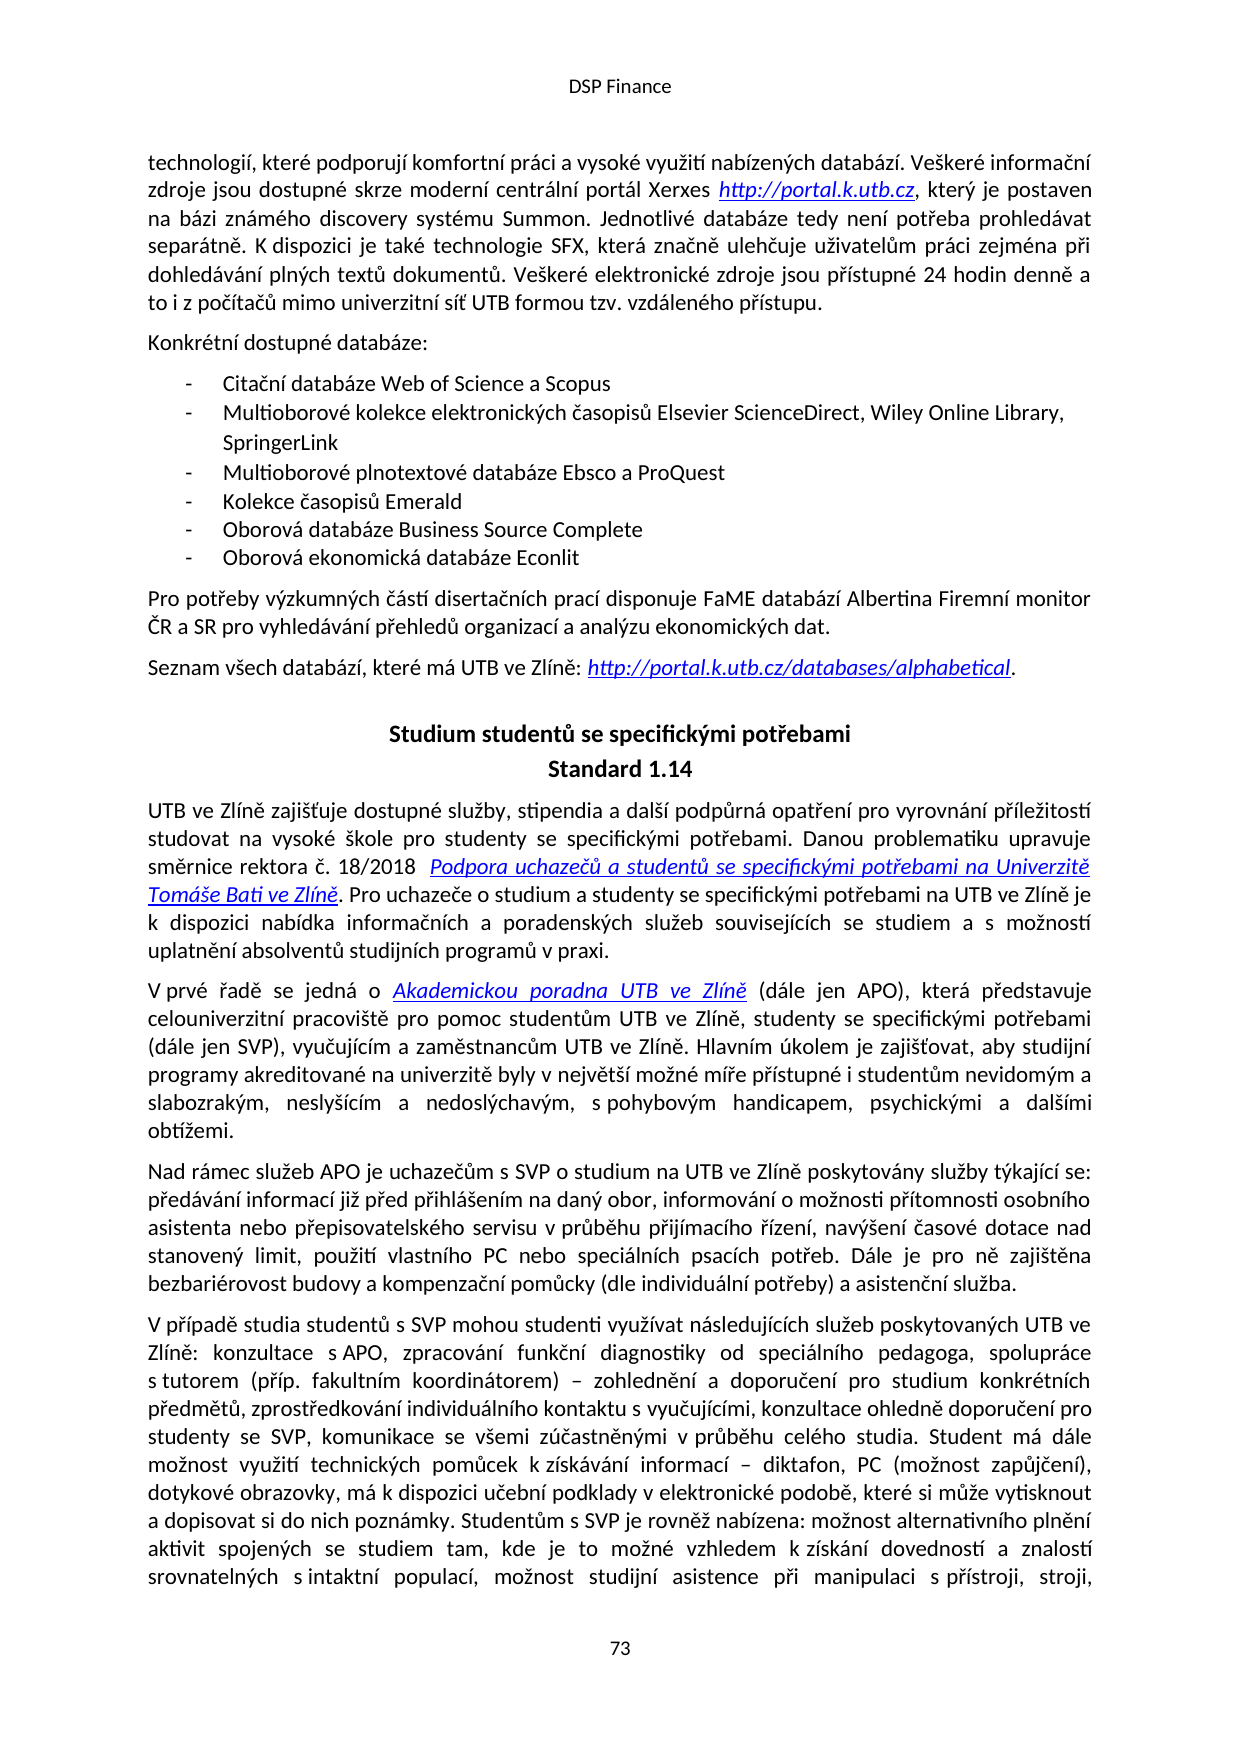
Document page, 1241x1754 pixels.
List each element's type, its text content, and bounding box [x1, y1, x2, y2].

text Seznam všech databází, které má UTB ve Zlíně: http://portal.k.utb.cz/databases/alphabetical. [148, 653, 1093, 681]
list Citační databáze Web of Science a Scopus [185, 369, 1093, 397]
text Nad rámec služeb APO je uchazečům s SVP o studium na UTB ve Zlíně poskytovány služby týkající se: předávání informací již před přihlášením na daný obor, informování o možnosti přítomnosti osobního asistenta nebo přepisovatelského servisu v průběhu přijímacího řízení, navýšení časové dotace nad stanovený limit, použití vlastního PC nebo speciálních psacích potřeb. Dále je pro ně zajištěna bezbariérovost budovy a kompenzační pomůcky (dle individuální potřeby) a asistenční služba. [148, 1157, 1093, 1297]
text V prvé řadě se jedná o Akademickou poradna UTB ve Zlíně (dále jen APO), která představuje celouniverzitní pracoviště pro pomoc studentům UTB ve Zlíně, studenty se specifickými potřebami (dále jen SVP), vyučujícím a zaměstnancům UTB ve Zlíně. Hlavním úkolem je zajišťovat, aby studijní programy akreditované na univerzitě byly v největší možné míře přístupné i studentům nevidomým a slabozrakým, neslyšícím a nedoslýchavým, s pohybovým handicapem, psychickými a dalšími obtížemi. [148, 976, 1093, 1144]
list Kolekce časopisů Emerald [185, 487, 1093, 516]
list Oborová databáze Business Source Complete [185, 516, 1093, 543]
text Konkrétní dostupné databáze: [148, 328, 1093, 356]
list Multioborové plnotextové databáze Ebsco a ProQuest [185, 458, 1093, 486]
subtitle Standard 1.14 [148, 753, 1093, 783]
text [148, 148, 1093, 316]
text UTB ve Zlíně zajišťuje dostupné služby, stipendia a další podpůrná opatření pro vyrovnání příležitostí studovat na vysoké škole pro studenty se specifickými potřebami. Danou problematiku upravuje směrnice rektora č. 18/2018 Podpora uchazečů a studentů se specifickými potřebami na Univerzitě Tomáše Bati ve Zlíně. Pro uchazeče o studium a studenty se specifickými potřebami na UTB ve Zlíně je k dispozici nabídka informačních a poradenských služeb souvisejících se studiem a s možností uplatnění absolventů studijních programů v praxi. [148, 796, 1093, 964]
list Oborová ekonomická databáze Econlit [185, 543, 1093, 572]
list Multioborové kolekce elektronických časopisů Elsevier ScienceDirect, Wiley Online Library, SpringerLink [185, 398, 1093, 456]
subtitle Studium studentů se specifickými potřebami [148, 718, 1093, 749]
text Pro potřeby výzkumných částí disertačních prací disponuje FaME databází Albertina Firemní monitor ČR a SR pro vyhledávání přehledů organizací a analýzu ekonomických dat. [148, 584, 1093, 640]
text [148, 1310, 1093, 1590]
